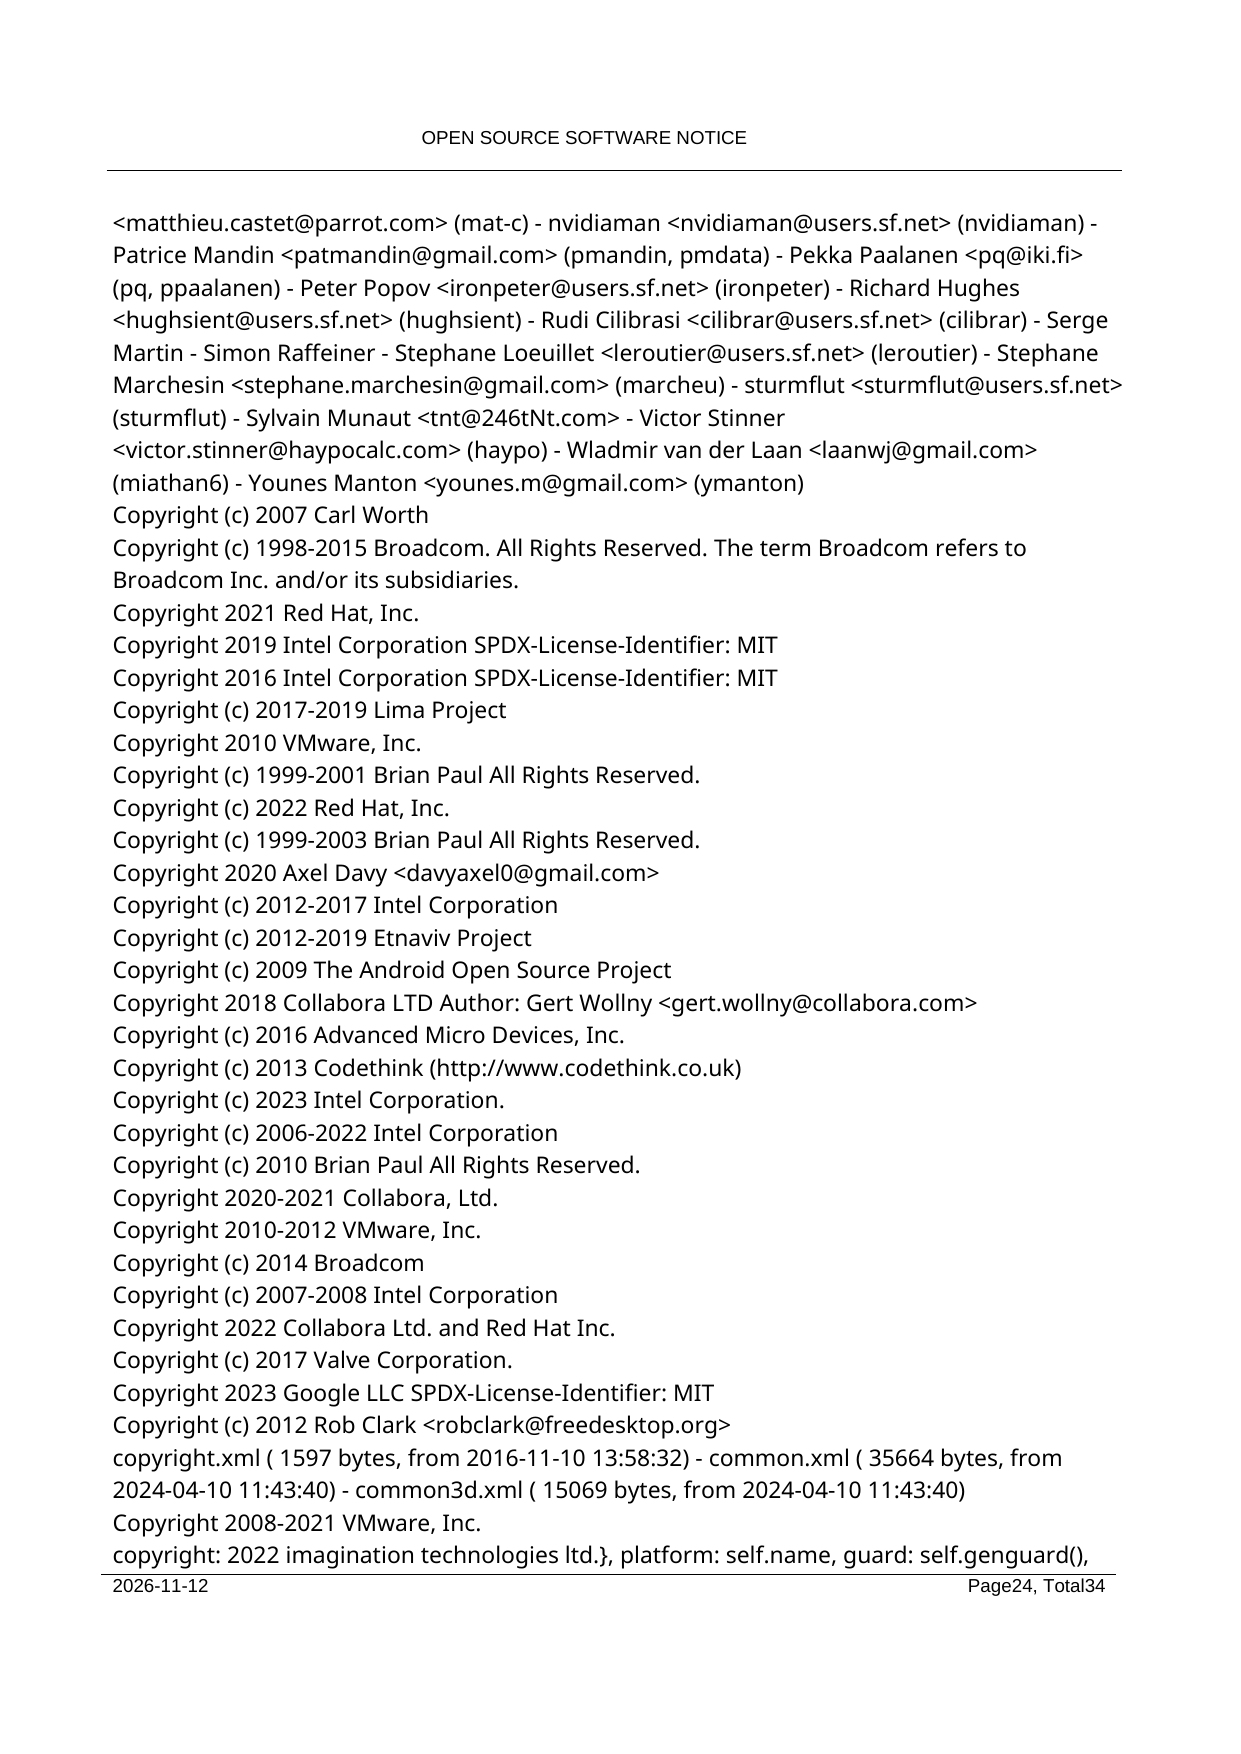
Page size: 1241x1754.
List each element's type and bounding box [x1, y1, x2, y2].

text [112, 206, 1128, 1571]
